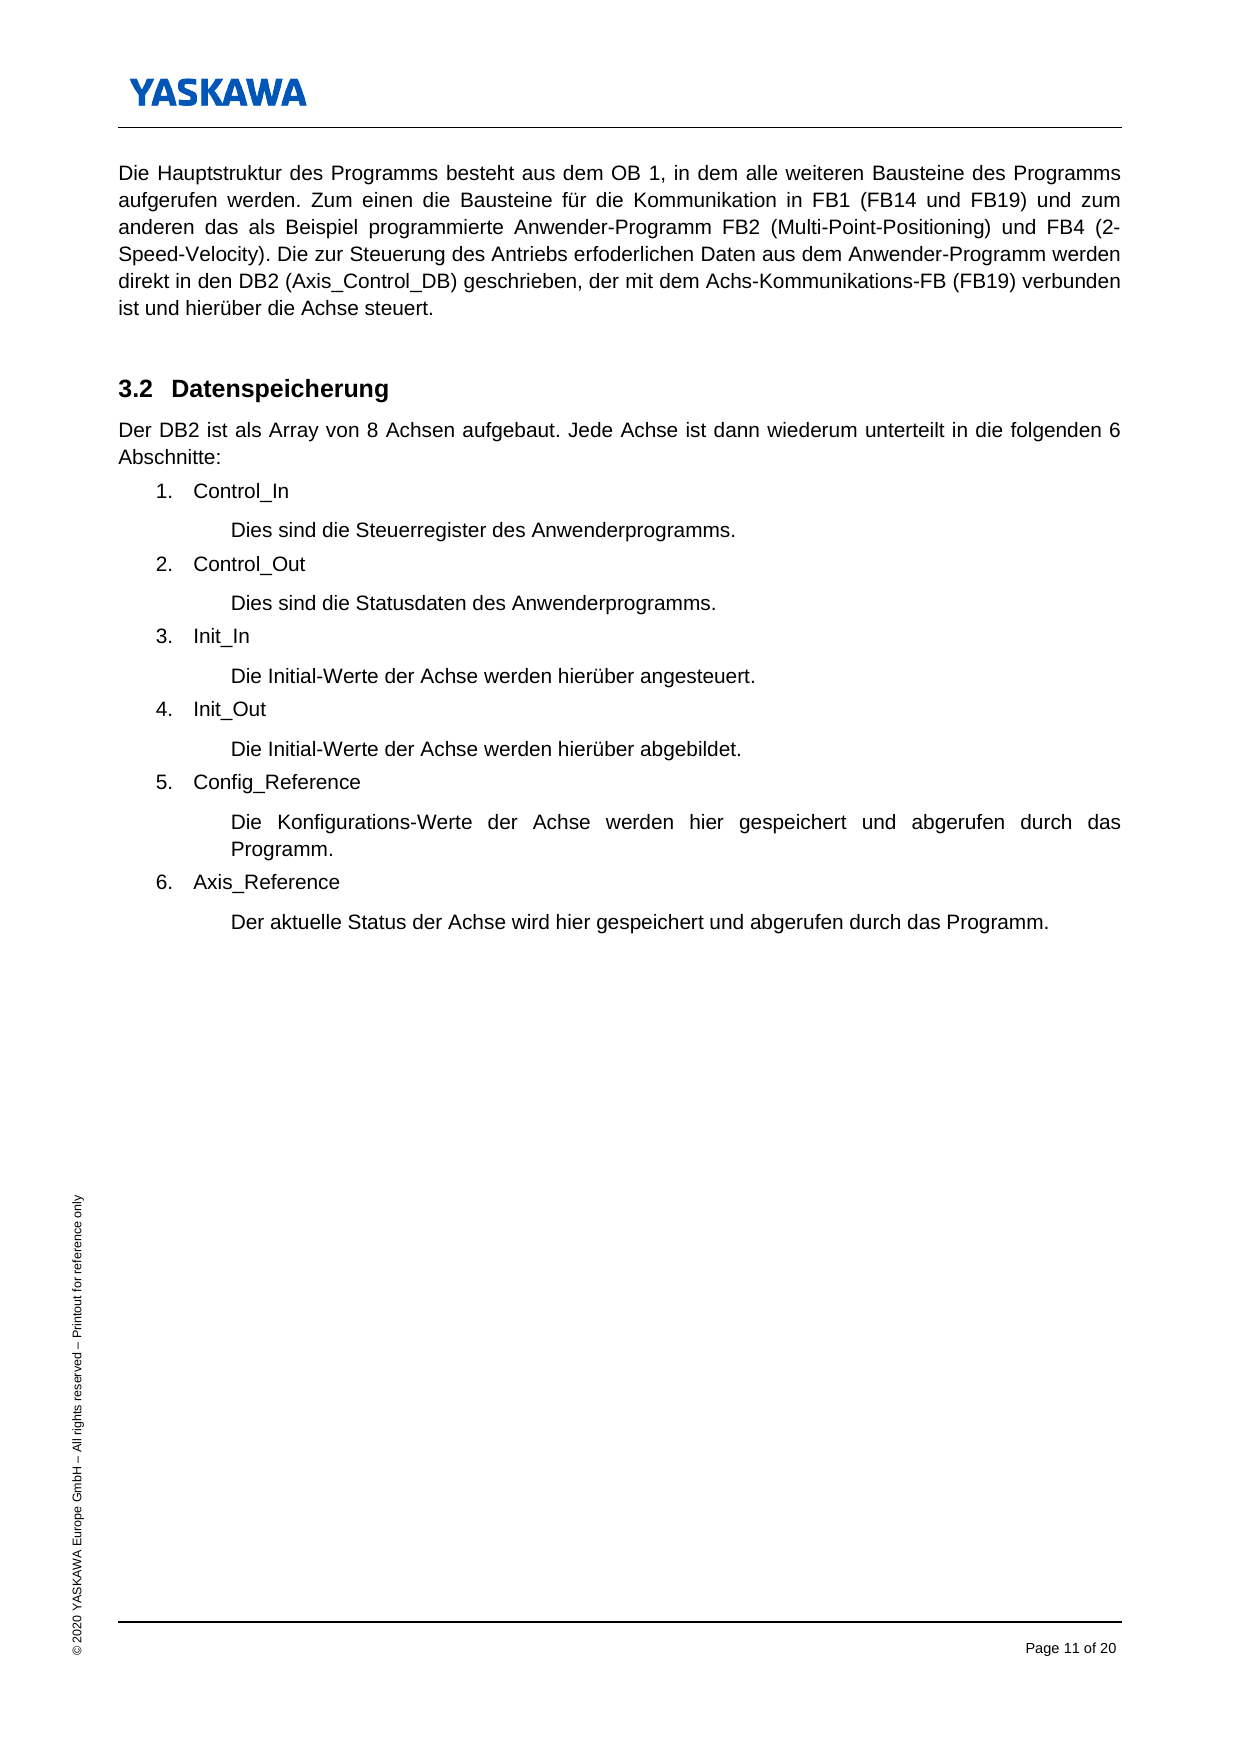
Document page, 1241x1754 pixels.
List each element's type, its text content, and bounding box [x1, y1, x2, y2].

text Der DB2 ist als Array von 8 Achsen aufgebaut. Jede Achse ist dann wiederum unterteilt in die folgenden 6 Abschnitte: [118, 415, 1122, 469]
picture [124, 73, 312, 111]
list Init_In [156, 621, 1122, 648]
text Dies sind die Steuerregister des Anwenderprogramms. [231, 515, 1122, 542]
list Control_In [156, 475, 1122, 502]
list Config_Reference [156, 767, 1122, 794]
text Die Initial-Werte der Achse werden hierüber angesteuert. [231, 661, 1122, 688]
text Die Hauptstruktur des Programms besteht aus dem OB 1, in dem alle weiteren Bausteine des Programms aufgerufen werden. Zum einen die Bausteine für die Kommunikation in FB1 (FB14 und FB19) und zum anderen das als Beispiel programmierte Anwender-Programm FB2 (Multi-Point-Positioning) und FB4 (2-Speed-Velocity). Die zur Steuerung des Antriebs erfoderlichen Daten aus dem Anwender-Programm werden direkt in den DB2 (Axis_Control_DB) geschrieben, der mit dem Achs-Kommunikations-FB (FB19) verbunden ist und hierüber die Achse steuert. [118, 157, 1122, 320]
text Die Konfigurations-Werte der Achse werden hier gespeichert und abgerufen durch das Programm. [231, 807, 1122, 861]
list Control_Out [156, 548, 1122, 575]
text Der aktuelle Status der Achse wird hier gespeichert und abgerufen durch das Programm. [231, 907, 1122, 934]
text Die Initial-Werte der Achse werden hierüber abgebildet. [231, 734, 1122, 761]
text Dies sind die Statusdaten des Anwenderprogramms. [231, 588, 1122, 615]
list Init_Out [156, 694, 1122, 721]
subtitle Datenspeicherung [118, 374, 1122, 402]
list Axis_Reference [156, 867, 1122, 894]
